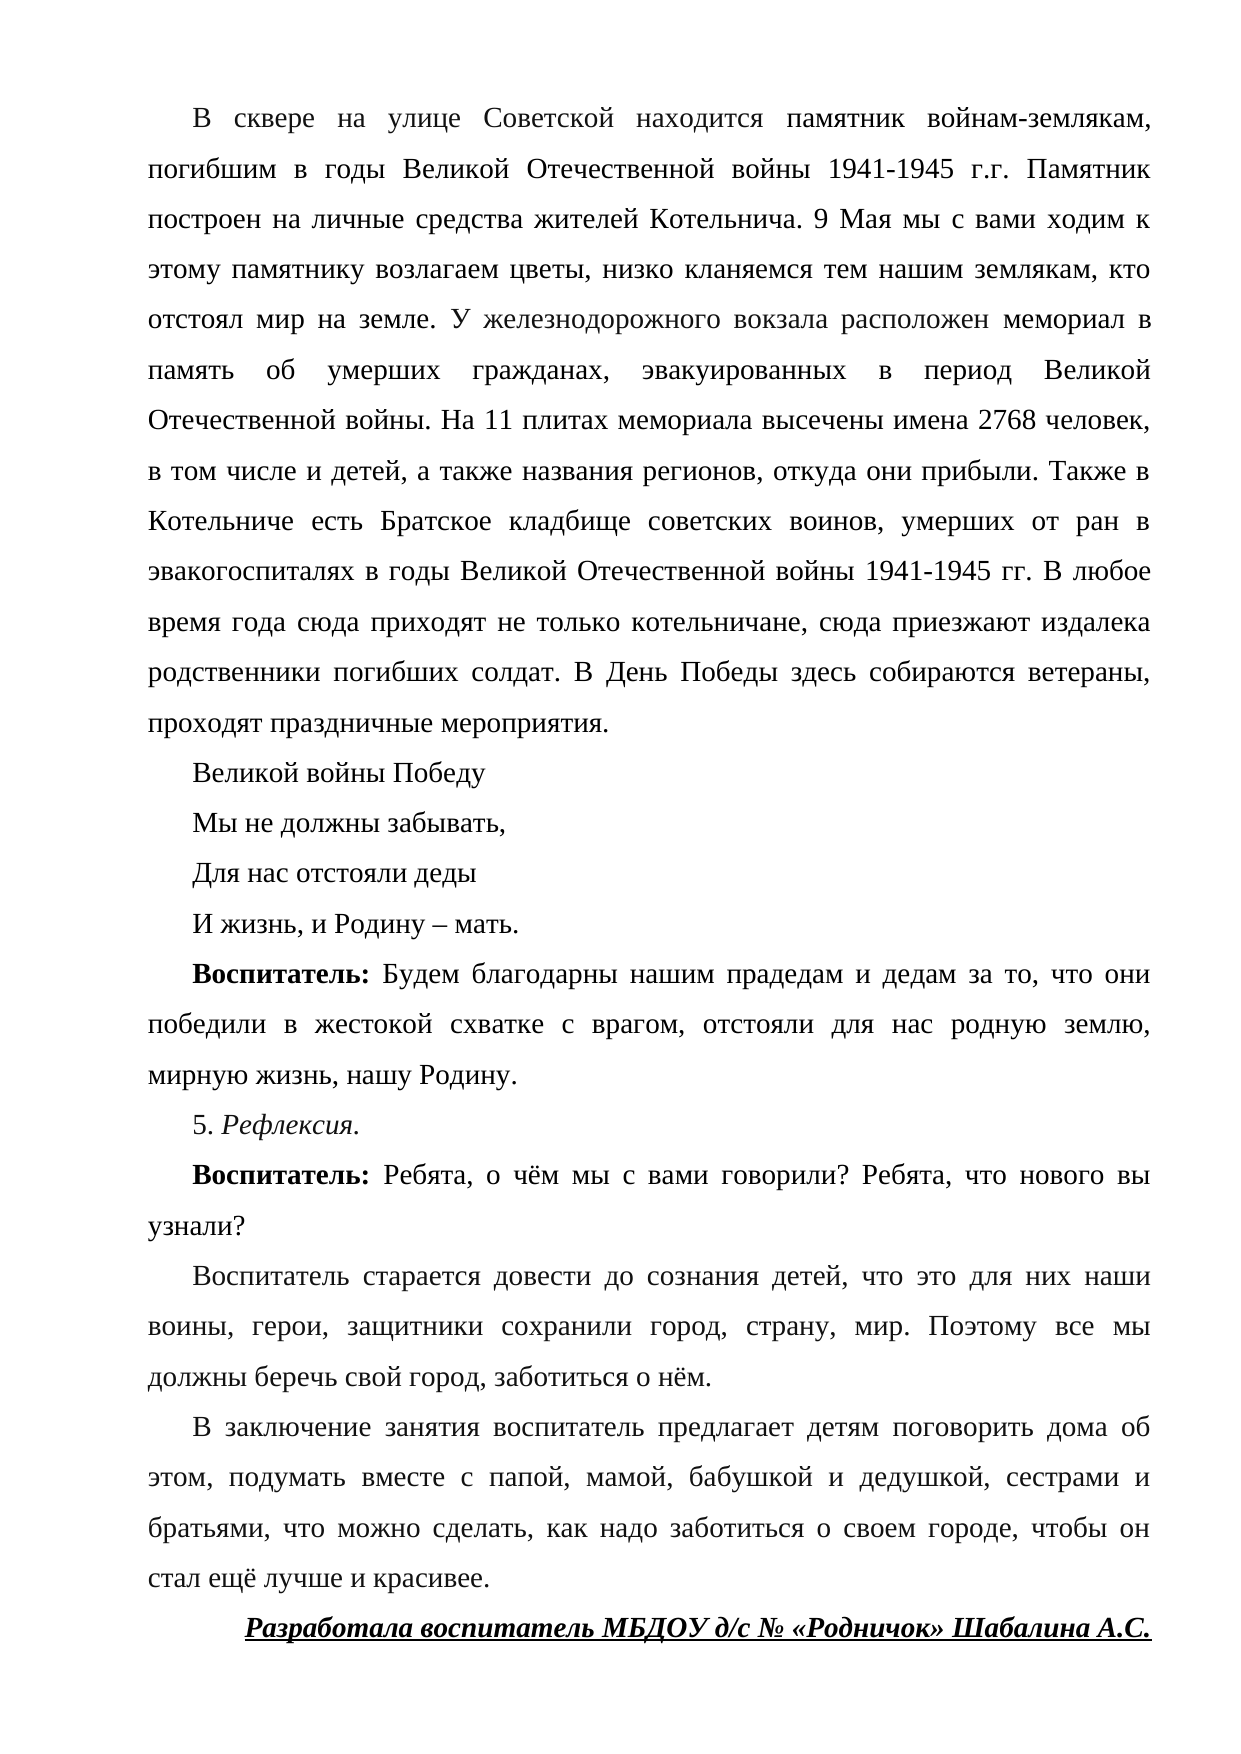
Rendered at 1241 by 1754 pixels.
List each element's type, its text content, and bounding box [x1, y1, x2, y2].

text Великой войны Победу [148, 755, 1152, 788]
text Воспитатель: Будем благодарны нашим прадедам и дедам за то, что они победили в жестокой схватке с врагом, отстояли для нас родную землю, мирную жизнь, нашу Родину. [148, 956, 1152, 1090]
text Воспитатель: Ребята, о чём мы с вами говорили? Ребята, что нового вы узнали? [148, 1157, 1152, 1241]
text Разработала воспитатель МБДОУ д/с № «Родничок» Шабалина А.С. [148, 1610, 1152, 1644]
text В сквере на улице Советской находится памятник войнам-землякам, погибшим в годы Великой Отечественной войны 1941-1945 г.г. Памятник построен на личные средства жителей Котельнича. 9 Мая мы с вами ходим к этому памятнику возлагаем цветы, низко кланяемся тем нашим землякам, кто отстоял мир на земле. У железнодорожного вокзала расположен мемориал в память об умерших гражданах, эвакуированных в период Великой Отечественной войны. На 11 плитах мемориала высечены имена 2768 человек, в том числе и детей, а также названия регионов, откуда они прибыли. Также в Котельниче есть Братское кладбище советских воинов, умерших от ран в эвакогоспиталях в годы Великой Отечественной войны 1941-1945 гг. В любое время года сюда приходят не только котельничане, сюда приезжают издалека родственники погибших солдат. В День Победы здесь собираются ветераны, проходят праздничные мероприятия. [148, 100, 1152, 738]
text Воспитатель старается довести до сознания детей, что это для них наши воины, герои, защитники сохранили город, страну, мир. Поэтому все мы должны беречь свой город, заботиться о нём. [148, 1258, 1152, 1392]
text 5. Рефлексия. [148, 1107, 1152, 1141]
text Для нас отстояли деды [148, 856, 1152, 889]
text В заключение занятия воспитатель предлагает детям поговорить дома об этом, подумать вместе с папой, мамой, бабушкой и дедушкой, сестрами и братьями, что можно сделать, как надо заботиться о своем городе, чтобы он стал ещё лучше и красивее. [148, 1409, 1152, 1593]
text И жизнь, и Родину – мать. [148, 906, 1152, 939]
text Мы не должны забывать, [148, 805, 1152, 839]
